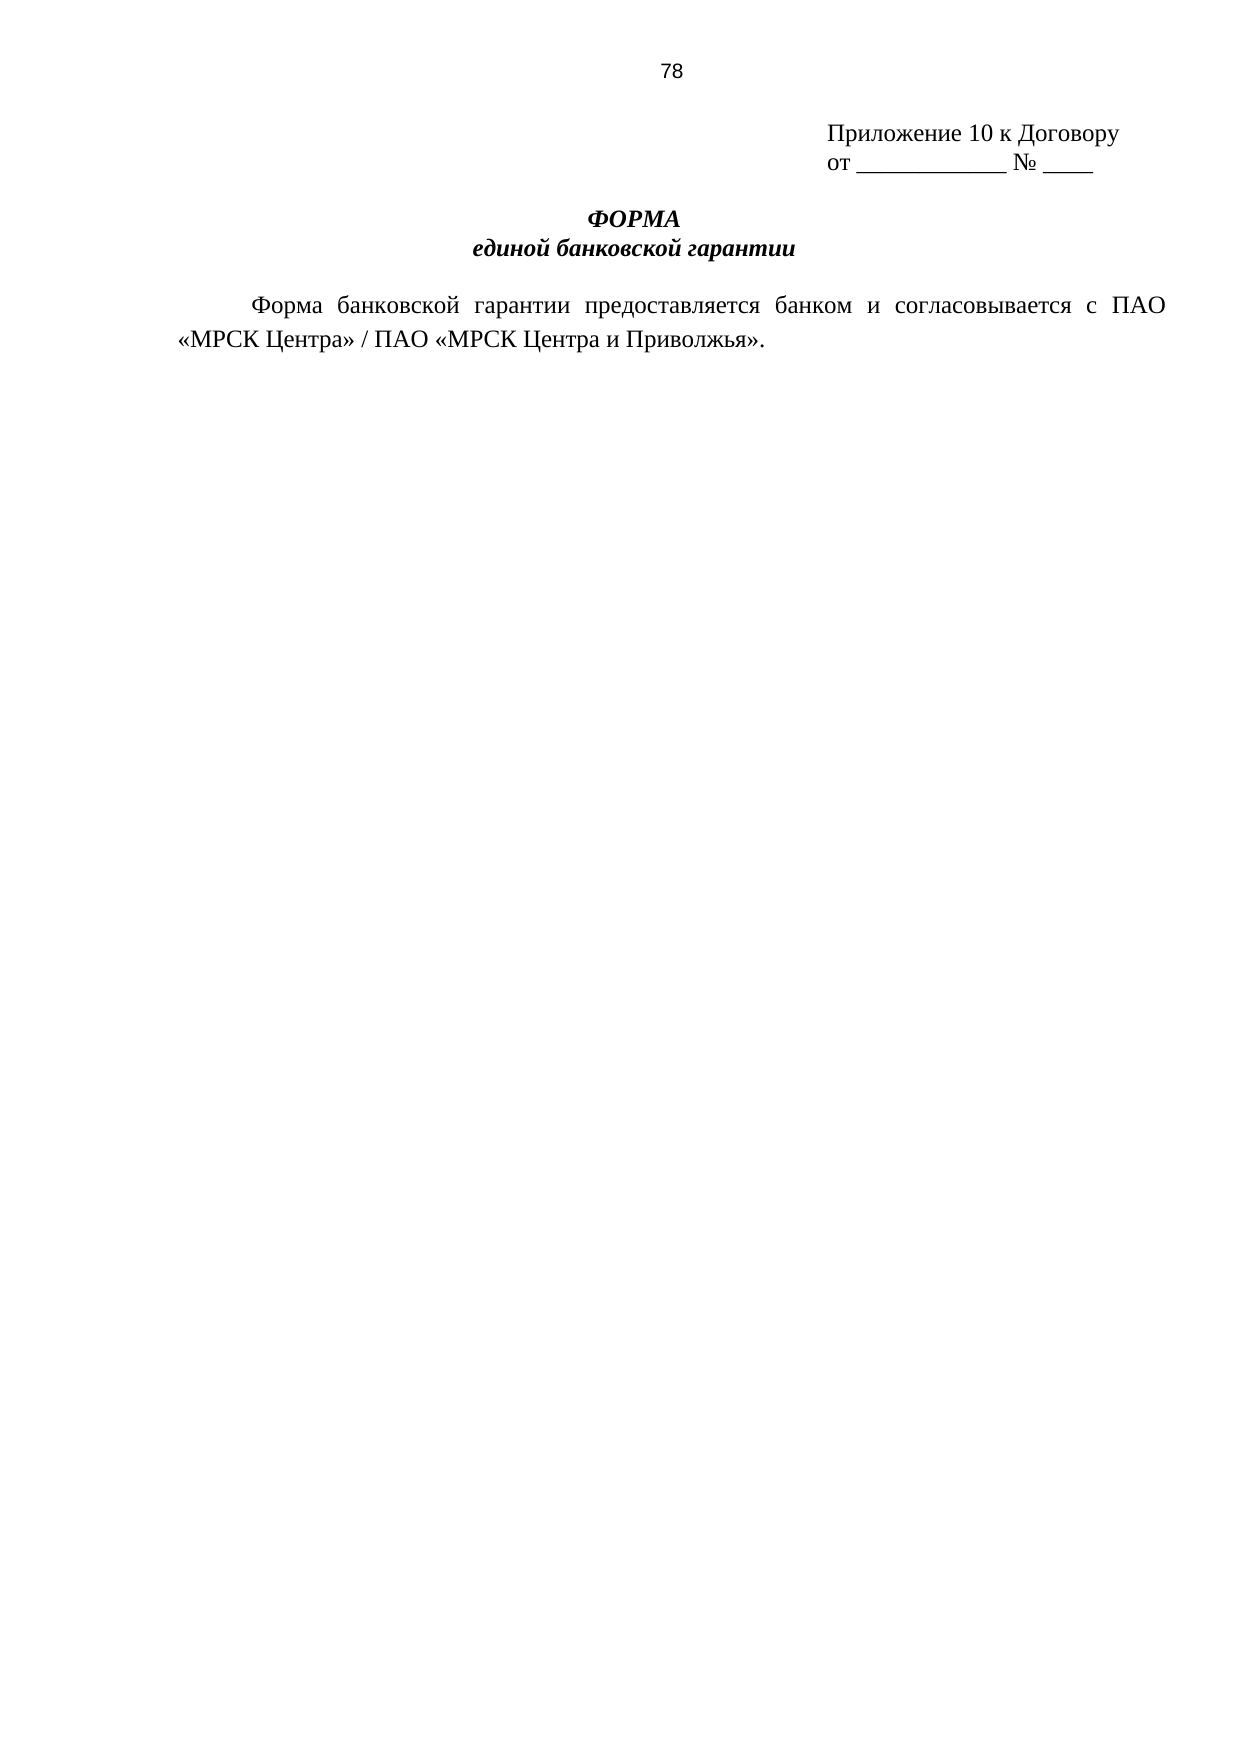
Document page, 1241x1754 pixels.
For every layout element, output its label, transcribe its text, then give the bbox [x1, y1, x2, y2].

subtitle от ____________ № ____ [827, 147, 1167, 176]
text Форма банковской гарантии предоставляется банком и согласовывается с ПАО «МРСК Центра» / ПАО «МРСК Центра и Приволжья». [177, 291, 1166, 352]
text Приложение 10 к Договору [827, 118, 1167, 147]
text единой банковской гарантии [177, 233, 1093, 262]
text ФОРМА [177, 204, 1093, 233]
